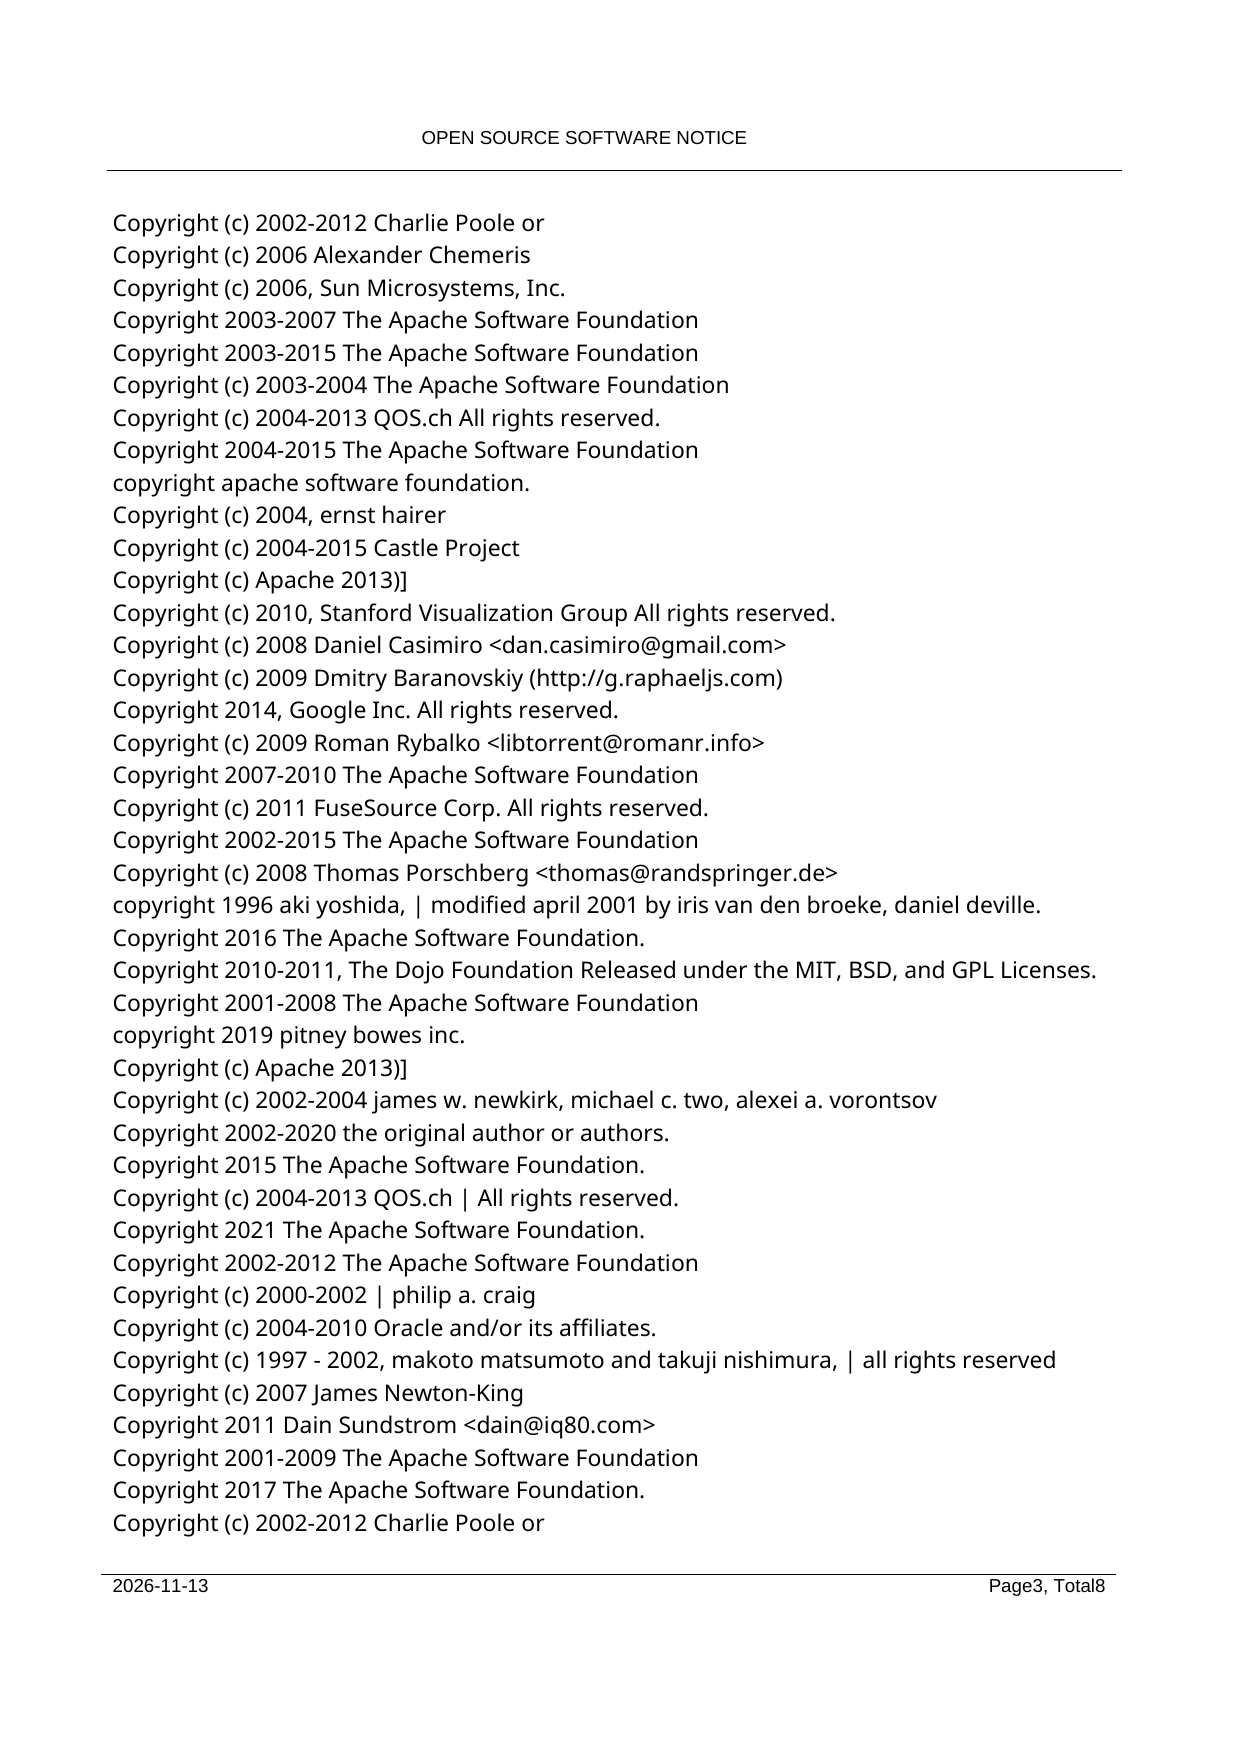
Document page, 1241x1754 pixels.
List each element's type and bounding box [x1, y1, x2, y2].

text [112, 206, 1128, 1571]
